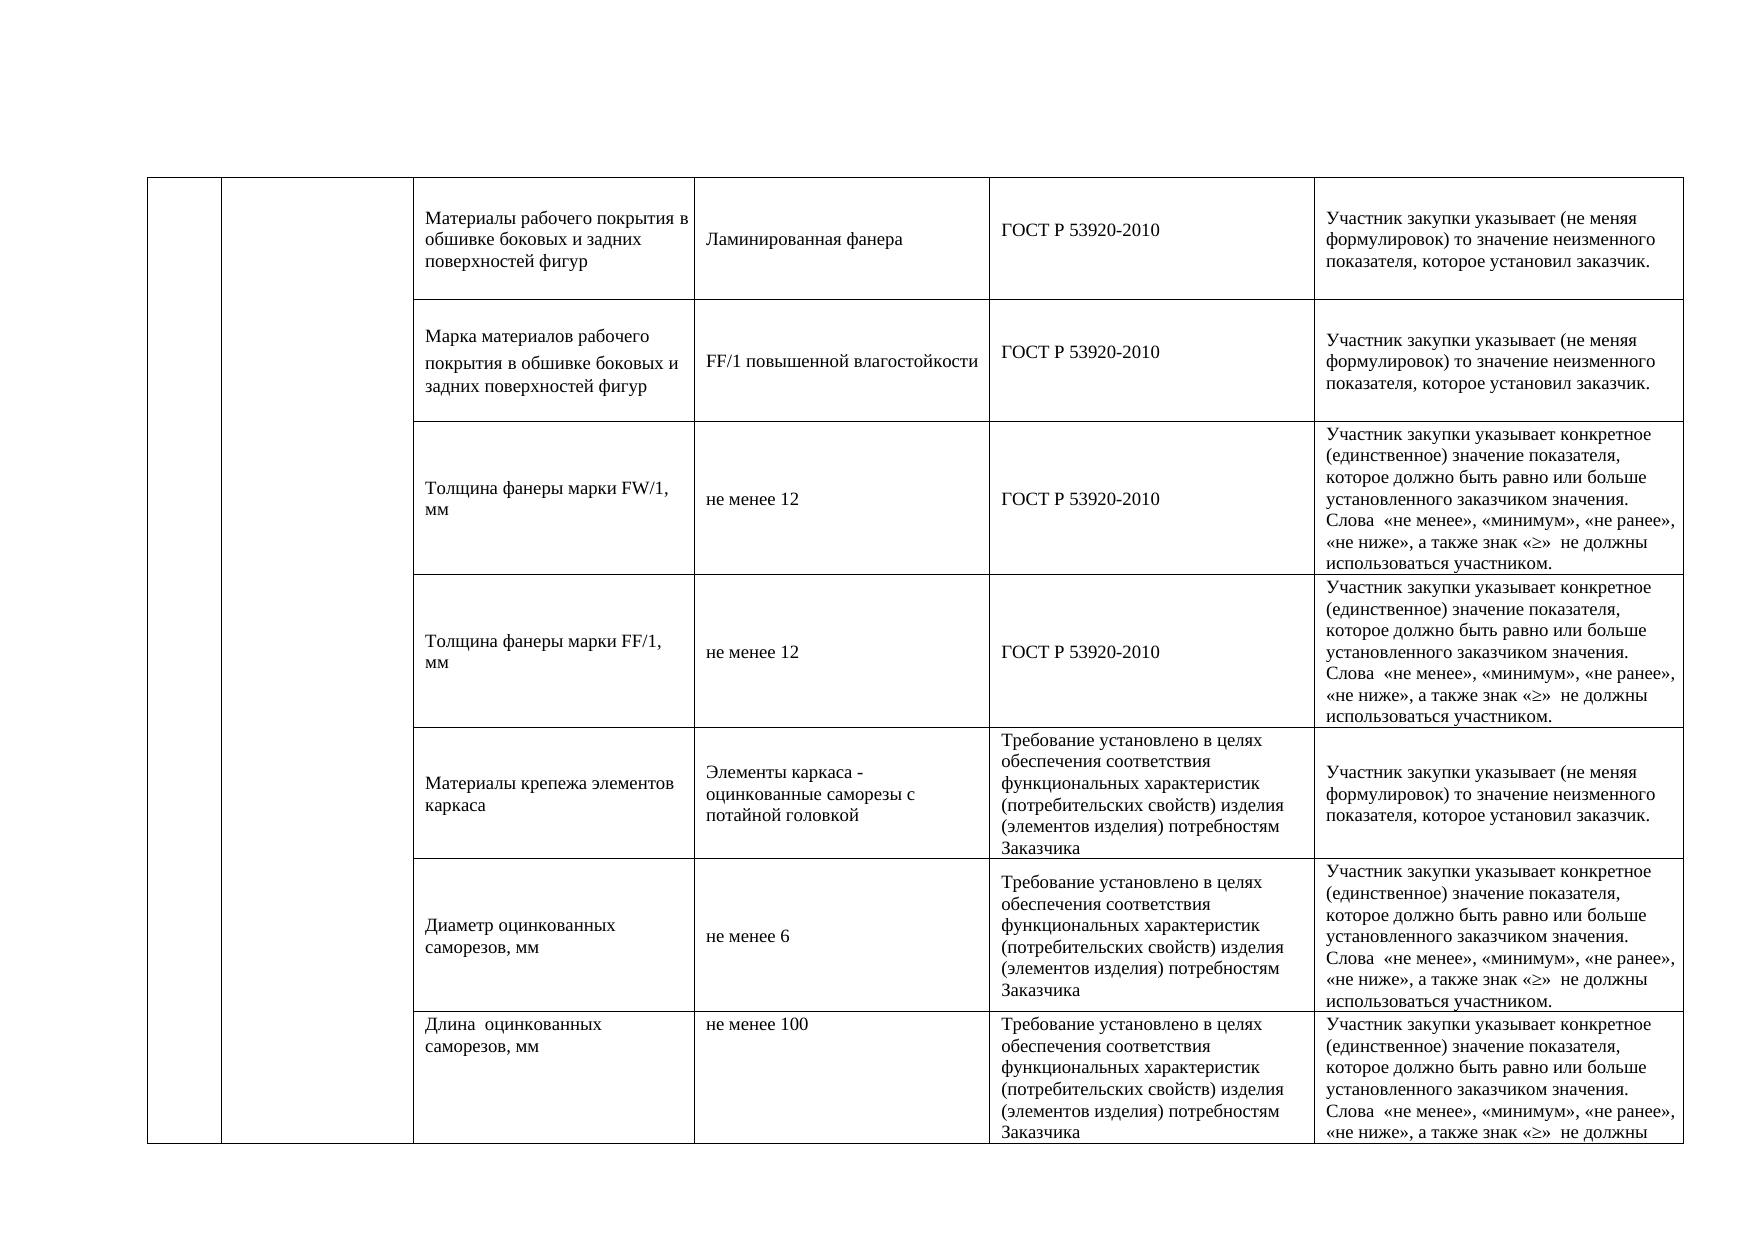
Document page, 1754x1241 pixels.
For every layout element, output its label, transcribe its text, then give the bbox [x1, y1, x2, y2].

table_cell Участник закупки указывает (не меняя формулировок) то значение неизменного показателя, которое установил заказчик. [1315, 728, 1683, 858]
table_cell FF/1 повышенной влагостойкости [695, 300, 989, 421]
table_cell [414, 1012, 694, 1143]
table_cell Участник закупки указывает (не меняя формулировок) то значение неизменного показателя, которое установил заказчик. [1315, 300, 1683, 421]
table_cell не менее 6 [695, 859, 989, 1011]
table_cell не менее 100 [695, 1012, 989, 1143]
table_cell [1315, 1012, 1683, 1143]
table_cell Материалы рабочего покрытия в обшивке боковых и задних поверхностей фигур [414, 178, 694, 299]
table_cell Толщина фанеры марки FW/1, мм [414, 422, 694, 574]
table_cell Материалы крепежа элементов каркаса [414, 728, 694, 858]
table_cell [1315, 178, 1683, 299]
table_cell ГОСТ Р 53920-2010 [990, 422, 1314, 574]
table_cell ГОСТ Р 53920-2010 [990, 178, 1314, 299]
table_cell Толщина фанеры марки FF/1, мм [414, 575, 694, 727]
table_cell Ламинированная фанера [695, 178, 989, 299]
table_cell Диаметр оцинкованных саморезов, мм [414, 859, 694, 1011]
table_cell Элементы каркаса - оцинкованные саморезы с потайной головкой [695, 728, 989, 858]
table_cell ГОСТ Р 53920-2010 [990, 575, 1314, 727]
table_cell не менее 12 [695, 575, 989, 727]
table_cell не менее 12 [695, 422, 989, 574]
table_cell Марка материалов рабочего покрытия в обшивке боковых и задних поверхностей фигур [414, 300, 694, 421]
table_cell ГОСТ Р 53920-2010 [990, 300, 1314, 421]
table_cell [990, 1012, 1314, 1143]
